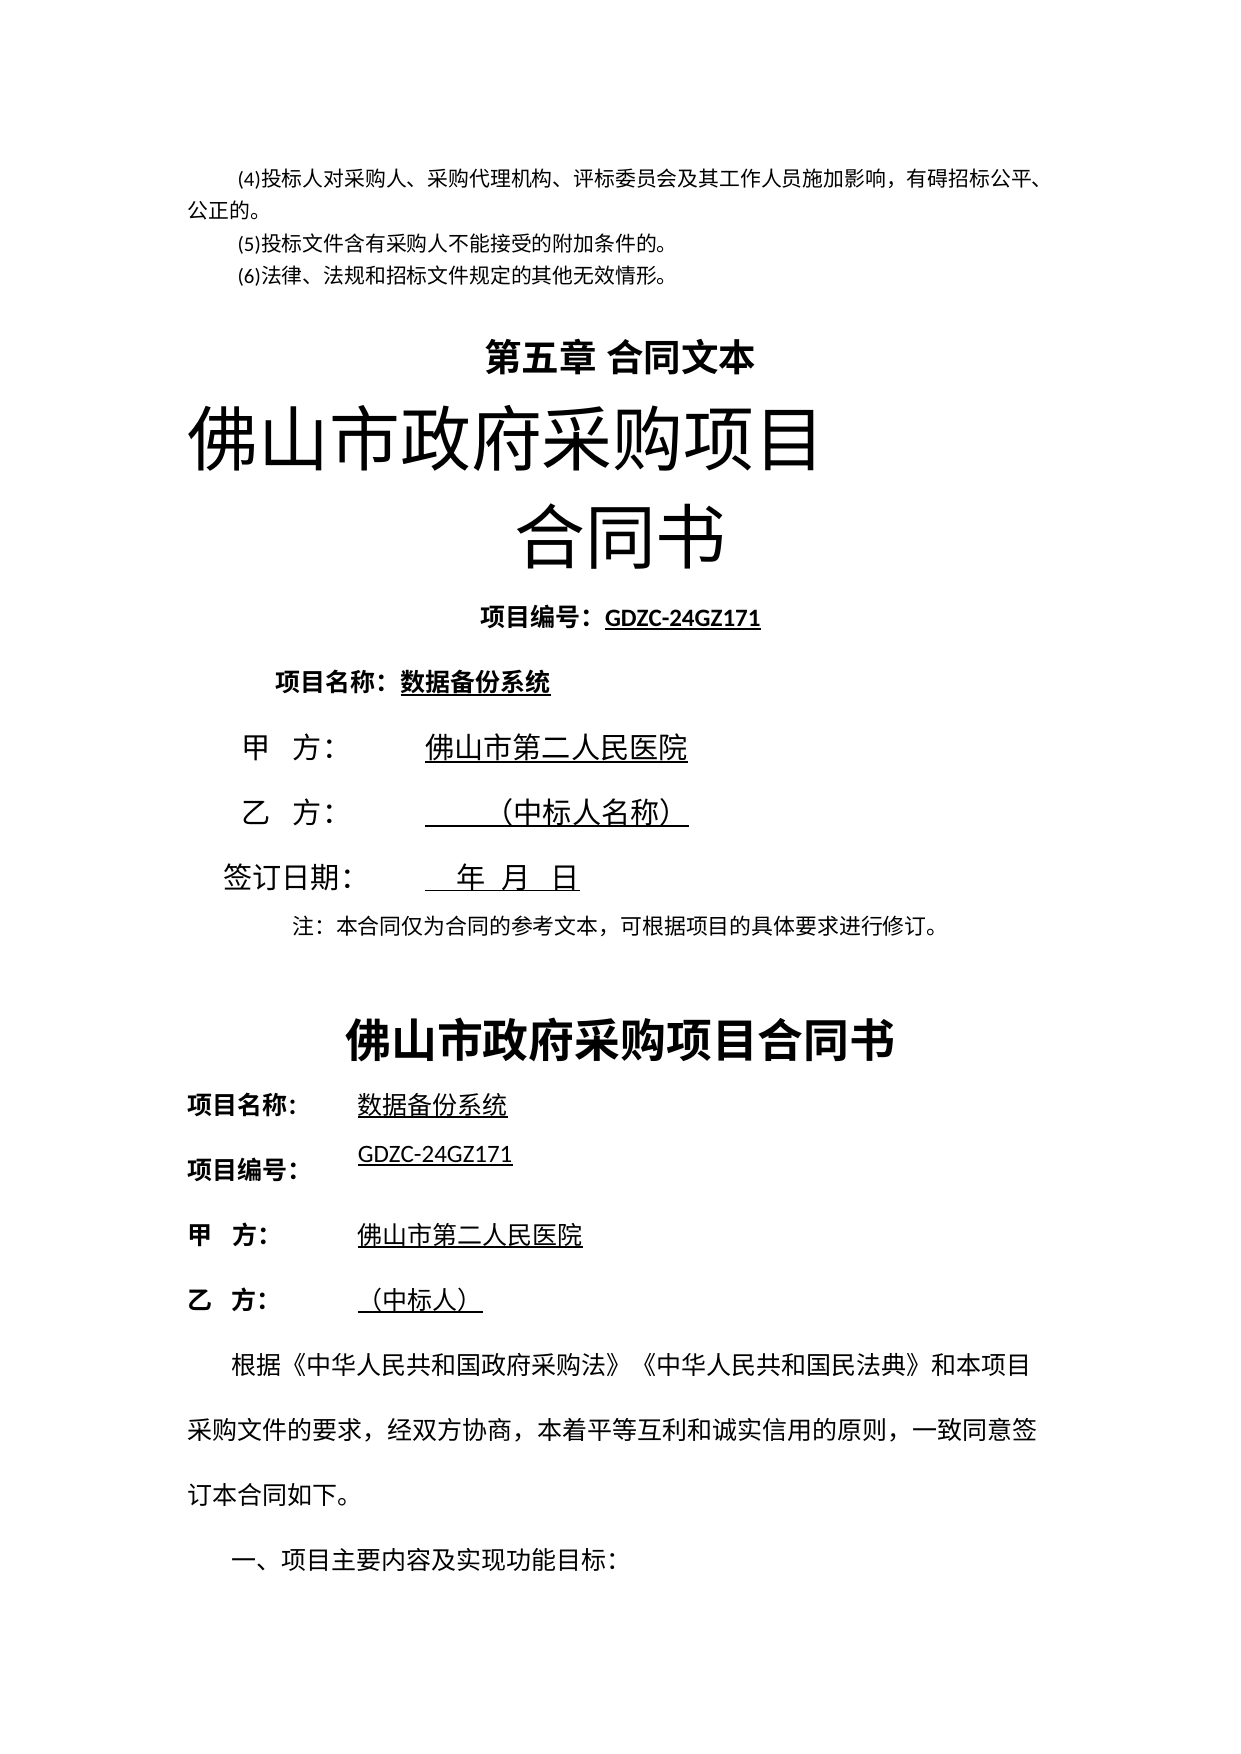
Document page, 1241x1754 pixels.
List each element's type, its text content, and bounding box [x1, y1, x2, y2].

text 佛山市政府采购项目合同书 [187, 1007, 1053, 1072]
table_cell GDZC-24GZ171 [347, 1137, 1041, 1202]
text 项目编号：GDZC-24GZ171 [187, 584, 1053, 649]
text (6)法律、法规和招标文件规定的其他无效情形。 [187, 259, 1053, 292]
table_cell 佛山市第二人民医院 [347, 1202, 1041, 1267]
text 注：本合同仅为合同的参考文本，可根据项目的具体要求进行修订。 [187, 909, 1053, 942]
text (5)投标文件含有采购人不能接受的附加条件的。 [187, 227, 1053, 259]
text 佛山市政府采购项目 [187, 389, 1053, 487]
text 合同书 [187, 487, 1053, 584]
text 第五章 合同文本 [187, 324, 1053, 389]
table_cell （中标人名称） [414, 780, 1043, 844]
table_header 佛山市第二人民医院 [414, 715, 1043, 779]
table_cell 签订日期： [178, 845, 414, 909]
table_cell （中标人） [347, 1267, 1041, 1332]
table_header 甲 方： [178, 715, 414, 779]
table_header 数据备份系统 [347, 1072, 1041, 1137]
table_cell 乙 方： [176, 1267, 347, 1332]
text 项目名称：数据备份系统 [187, 649, 1053, 714]
table_cell 项目编号： [176, 1137, 347, 1202]
table_cell 年 月 日 [414, 845, 1043, 909]
text (4)投标人对采购人、采购代理机构、评标委员会及其工作人员施加影响，有碍招标公平、公正的。 [187, 162, 1053, 227]
table_cell 乙 方： [178, 780, 414, 844]
text 根据《中华人民共和国政府采购法》《中华人民共和国民法典》和本项目采购文件的要求，经双方协商，本着平等互利和诚实信用的原则，一致同意签订本合同如下。 [187, 1332, 1053, 1527]
table_cell 甲 方： [176, 1202, 347, 1267]
text 一、项目主要内容及实现功能目标： [187, 1527, 1053, 1592]
table_header 项目名称： [176, 1072, 347, 1137]
